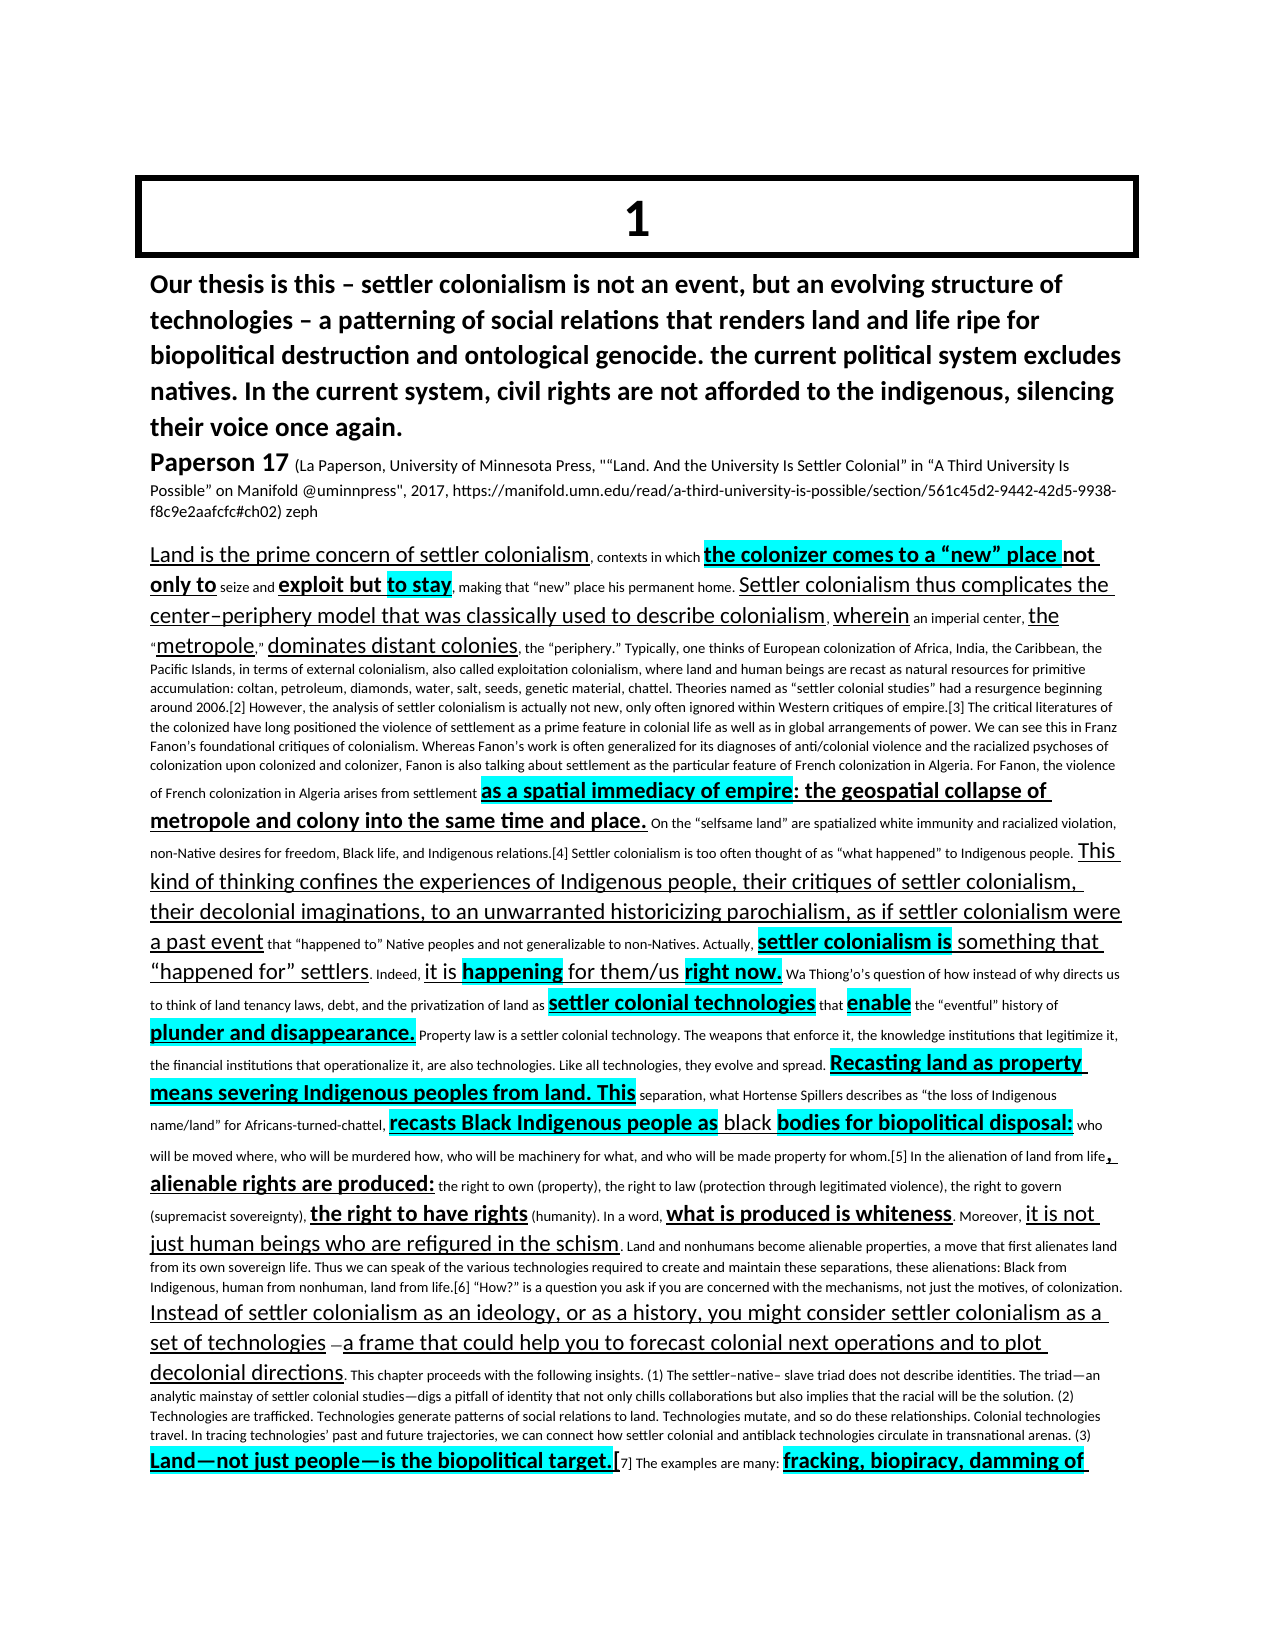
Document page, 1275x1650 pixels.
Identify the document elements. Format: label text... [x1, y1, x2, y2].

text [150, 540, 1125, 1474]
text Our thesis is this – settler colonialism is not an event, but an evolving structure of technologies – a patterning of social relations that renders land and life ripe for biopolitical destruction and ontological genocide. the current political system excludes natives. In the current system, civil rights are not afforded to the indigenous, silencing their voice once again. [150, 267, 1125, 443]
text Paperson 17 (La Paperson, University of Minnesota Press, "“Land. And the University Is Settler Colonial” in “A Third University Is Possible” on Manifold @uminnpress", 2017, https://manifold.umn.edu/read/a-third-university-is-possible/section/561c45d2-9442-42d5-9938-f8c9e2aafcfc#ch02) zeph [150, 445, 1125, 522]
subtitle 1 [142, 181, 1133, 252]
